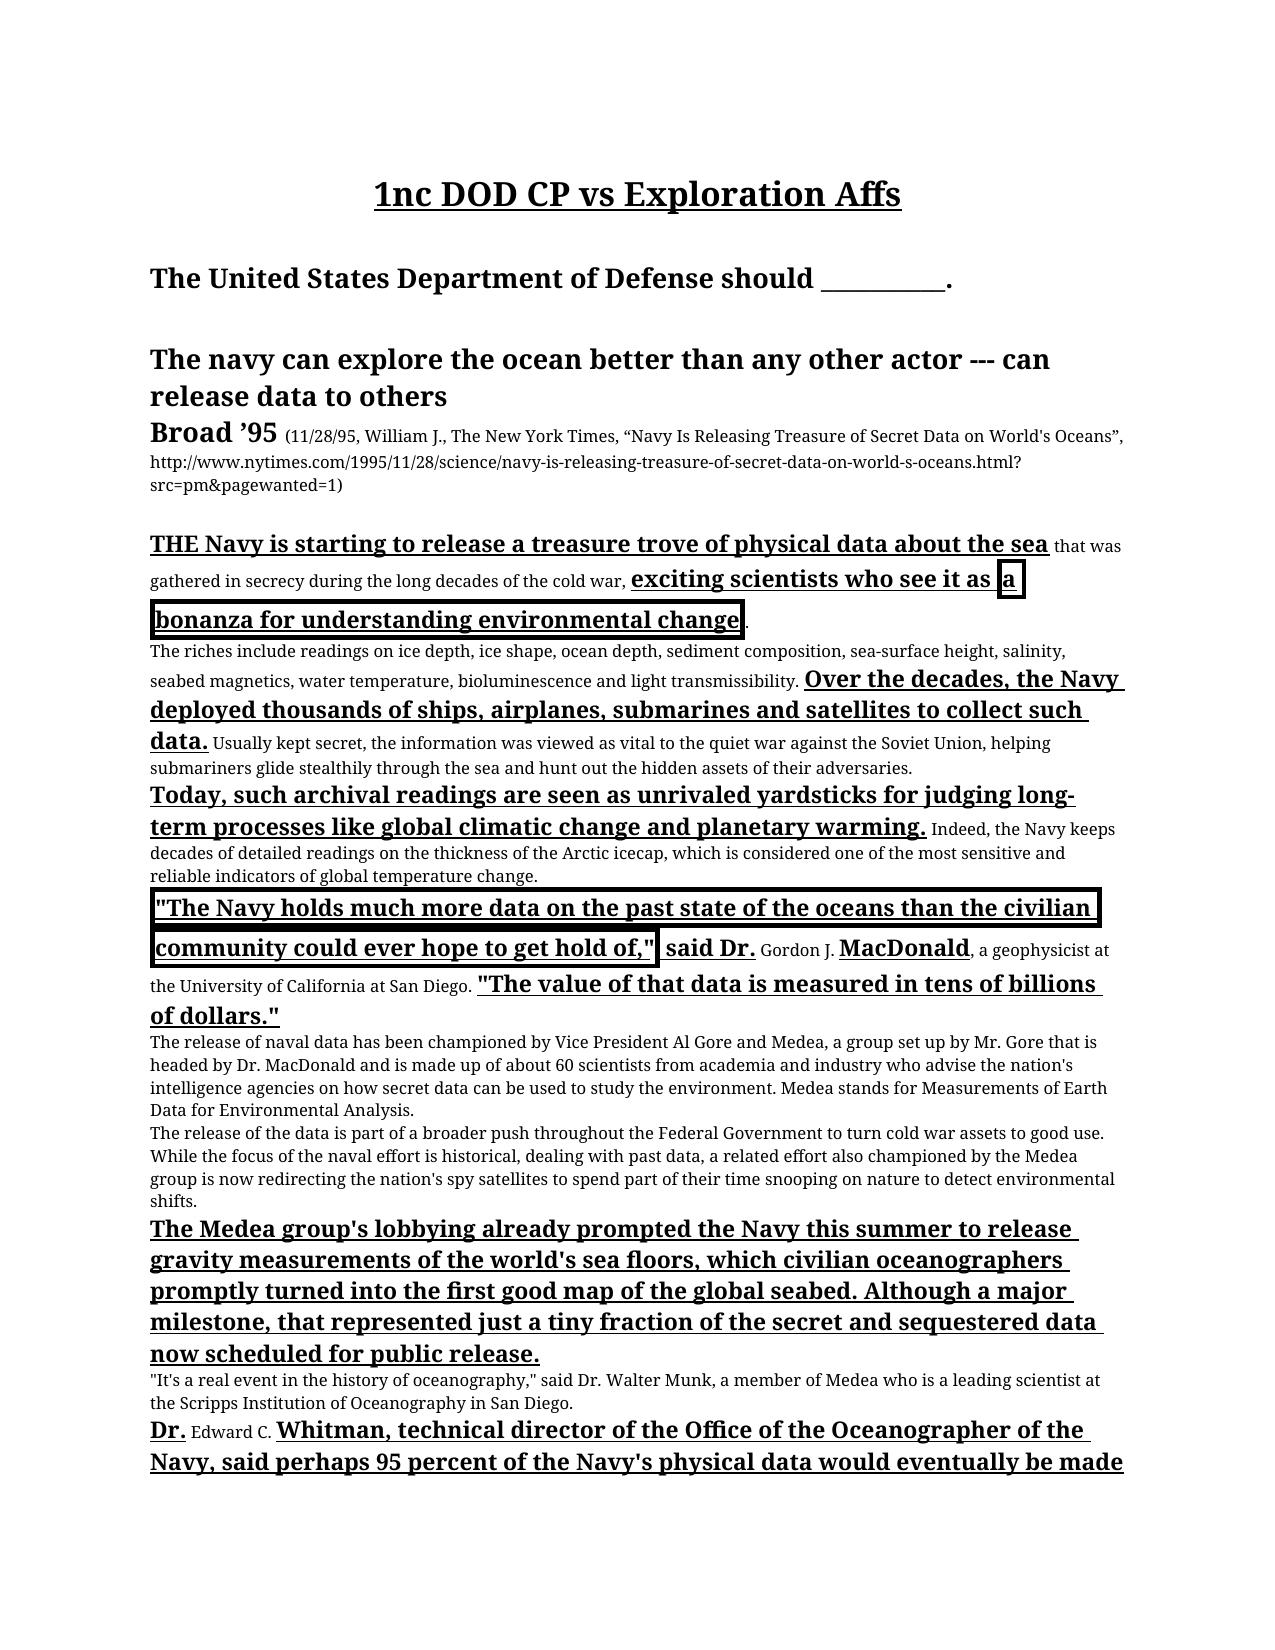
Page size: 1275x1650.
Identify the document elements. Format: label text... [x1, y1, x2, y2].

text Broad ’95 (11/28/95, William J., The New York Times, “Navy Is Releasing Treasure of Secret Data on World's Oceans”, http://www.nytimes.com/1995/11/28/science/navy-is-releasing-treasure-of-secret-data-on-world-s-oceans.html?src=pm&pagewanted=1) [150, 414, 1125, 496]
text "The Navy holds much more data on the past state of the oceans than the civilian community could ever hope to get hold of," said Dr. Gordon J. MacDonald, a geophysicist at the University of California at San Diego. "The value of that data is measured in tens of billions of dollars." [150, 887, 1125, 1031]
subtitle 1nc DOD CP vs Exploration Affs [150, 171, 1125, 216]
text The Medea group's lobbying already prompted the Navy this summer to release gravity measurements of the world's sea floors, which civilian oceanographers promptly turned into the first good map of the global seabed. Although a major milestone, that represented just a tiny fraction of the secret and sequestered data now scheduled for public release. [150, 1212, 1125, 1369]
subtitle The United States Department of Defense should __________. [150, 260, 1125, 297]
text The riches include readings on ice depth, ice shape, ocean depth, sediment composition, sea-surface height, salinity, seabed magnetics, water temperature, bioluminescence and light transmissibility. Over the decades, the Navy deployed thousands of ships, airplanes, submarines and satellites to collect such data. Usually kept secret, the information was viewed as vital to the quiet war against the Soviet Union, helping submariners glide stealthily through the sea and hunt out the hidden assets of their adversaries. [150, 640, 1125, 779]
subtitle The navy can explore the ocean better than any other actor --- can release data to others [150, 340, 1125, 414]
text Today, such archival readings are seen as unrivaled yardsticks for judging long-term processes like global climatic change and planetary warming. Indeed, the Navy keeps decades of detailed readings on the thickness of the Arctic icecap, which is considered one of the most sensitive and reliable indicators of global temperature change. [150, 779, 1125, 887]
text The release of naval data has been championed by Vice President Al Gore and Medea, a group set up by Mr. Gore that is headed by Dr. MacDonald and is made up of about 60 scientists from academia and industry who advise the nation's intelligence agencies on how secret data can be used to study the environment. Medea stands for Measurements of Earth Data for Environmental Analysis. [150, 1031, 1125, 1122]
text The release of the data is part of a broader push throughout the Federal Government to turn cold war assets to good use. While the focus of the naval effort is historical, dealing with past data, a related effort also championed by the Medea group is now redirecting the nation's spy satellites to spend part of their time snooping on nature to detect environmental shifts. [150, 1122, 1125, 1212]
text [150, 1414, 1125, 1477]
text THE Navy is starting to release a treasure trove of physical data about the sea that was gathered in secrecy during the long decades of the cold war, exciting scientists who see it as a bonanza for understanding environmental change. [150, 527, 1125, 640]
text "It's a real event in the history of oceanography," said Dr. Walter Munk, a member of Medea who is a leading scientist at the Scripps Institution of Oceanography in San Diego. [150, 1369, 1125, 1414]
